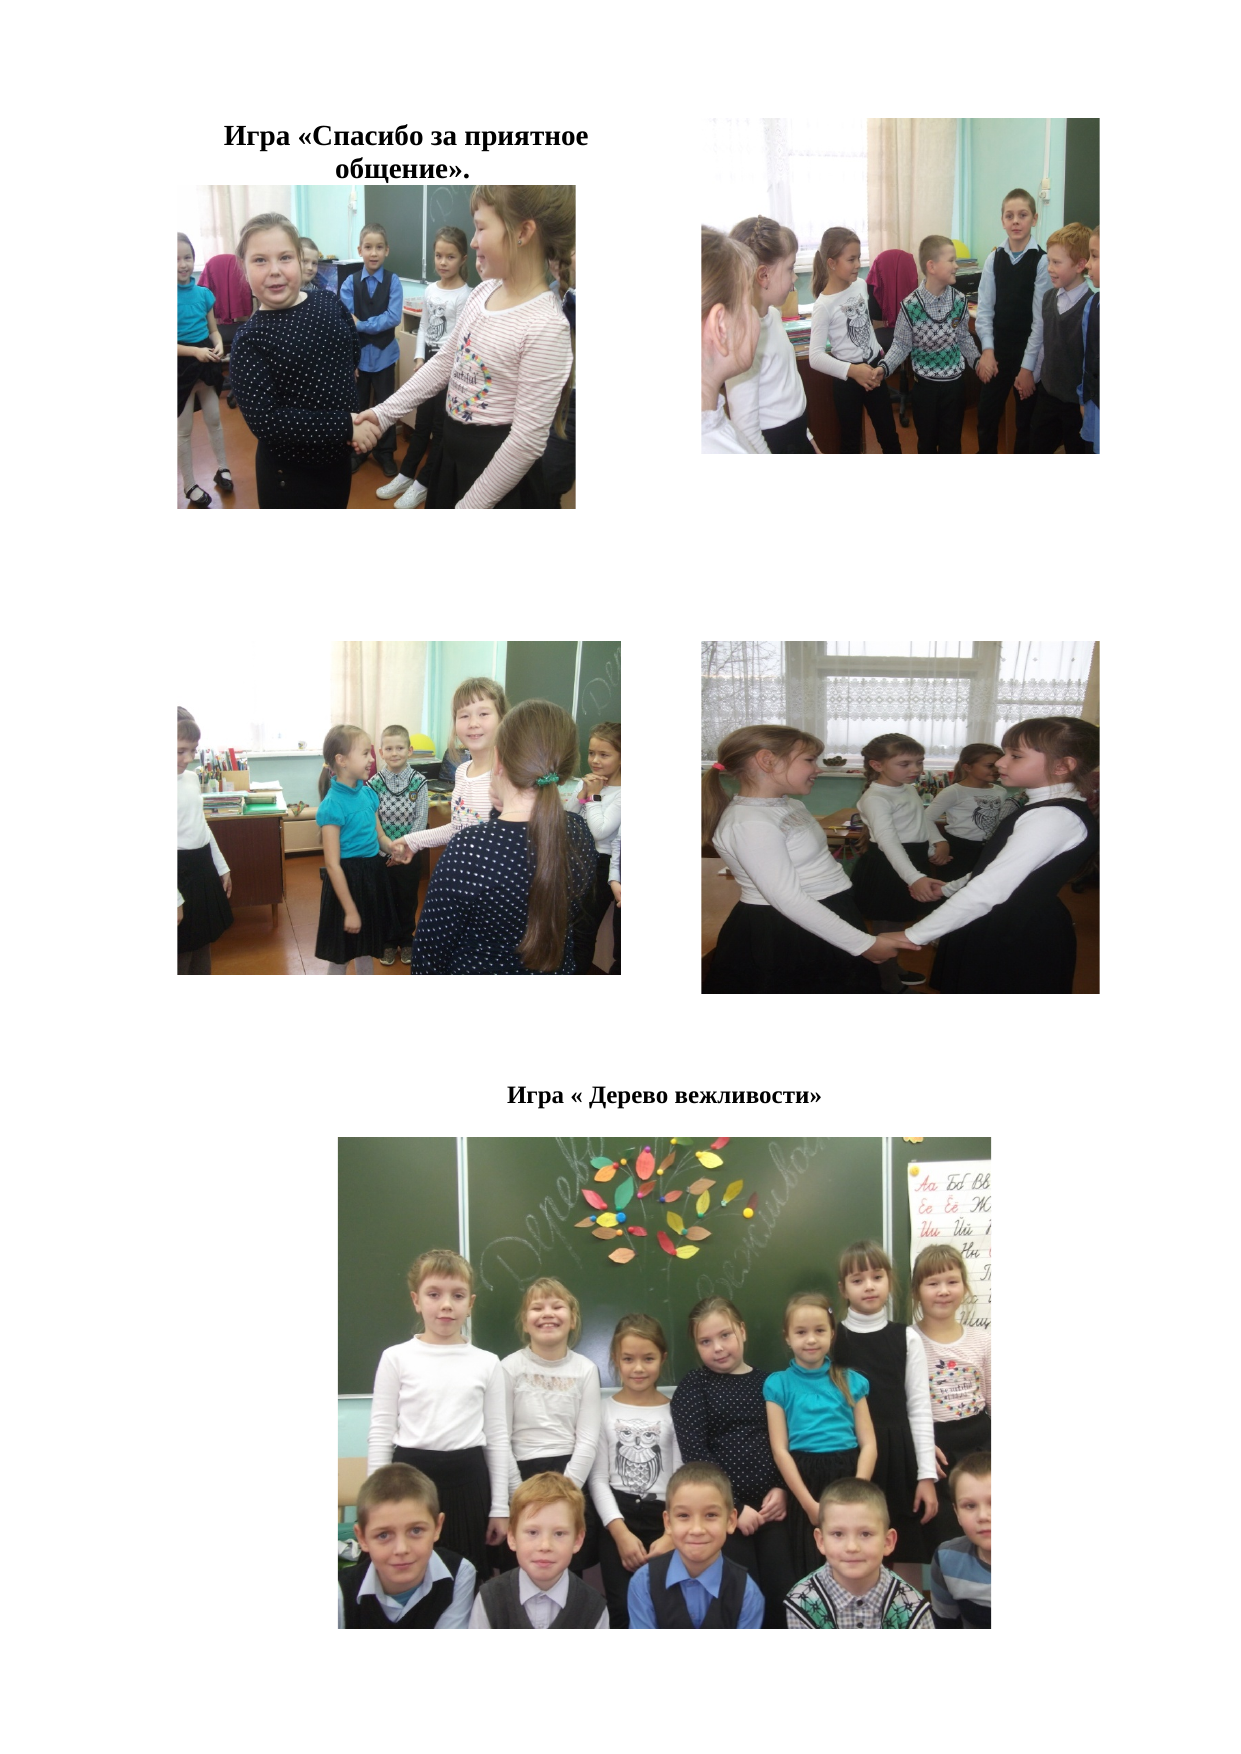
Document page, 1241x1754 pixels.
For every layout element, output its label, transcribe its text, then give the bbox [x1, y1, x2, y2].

picture [177, 185, 576, 509]
picture [701, 118, 1100, 454]
text Игра « Дерево вежливости» [177, 1080, 1152, 1109]
picture [701, 641, 1100, 994]
text Игра «Спасибо за приятное общение». [177, 118, 627, 185]
picture [177, 641, 621, 975]
picture [337, 1137, 992, 1629]
